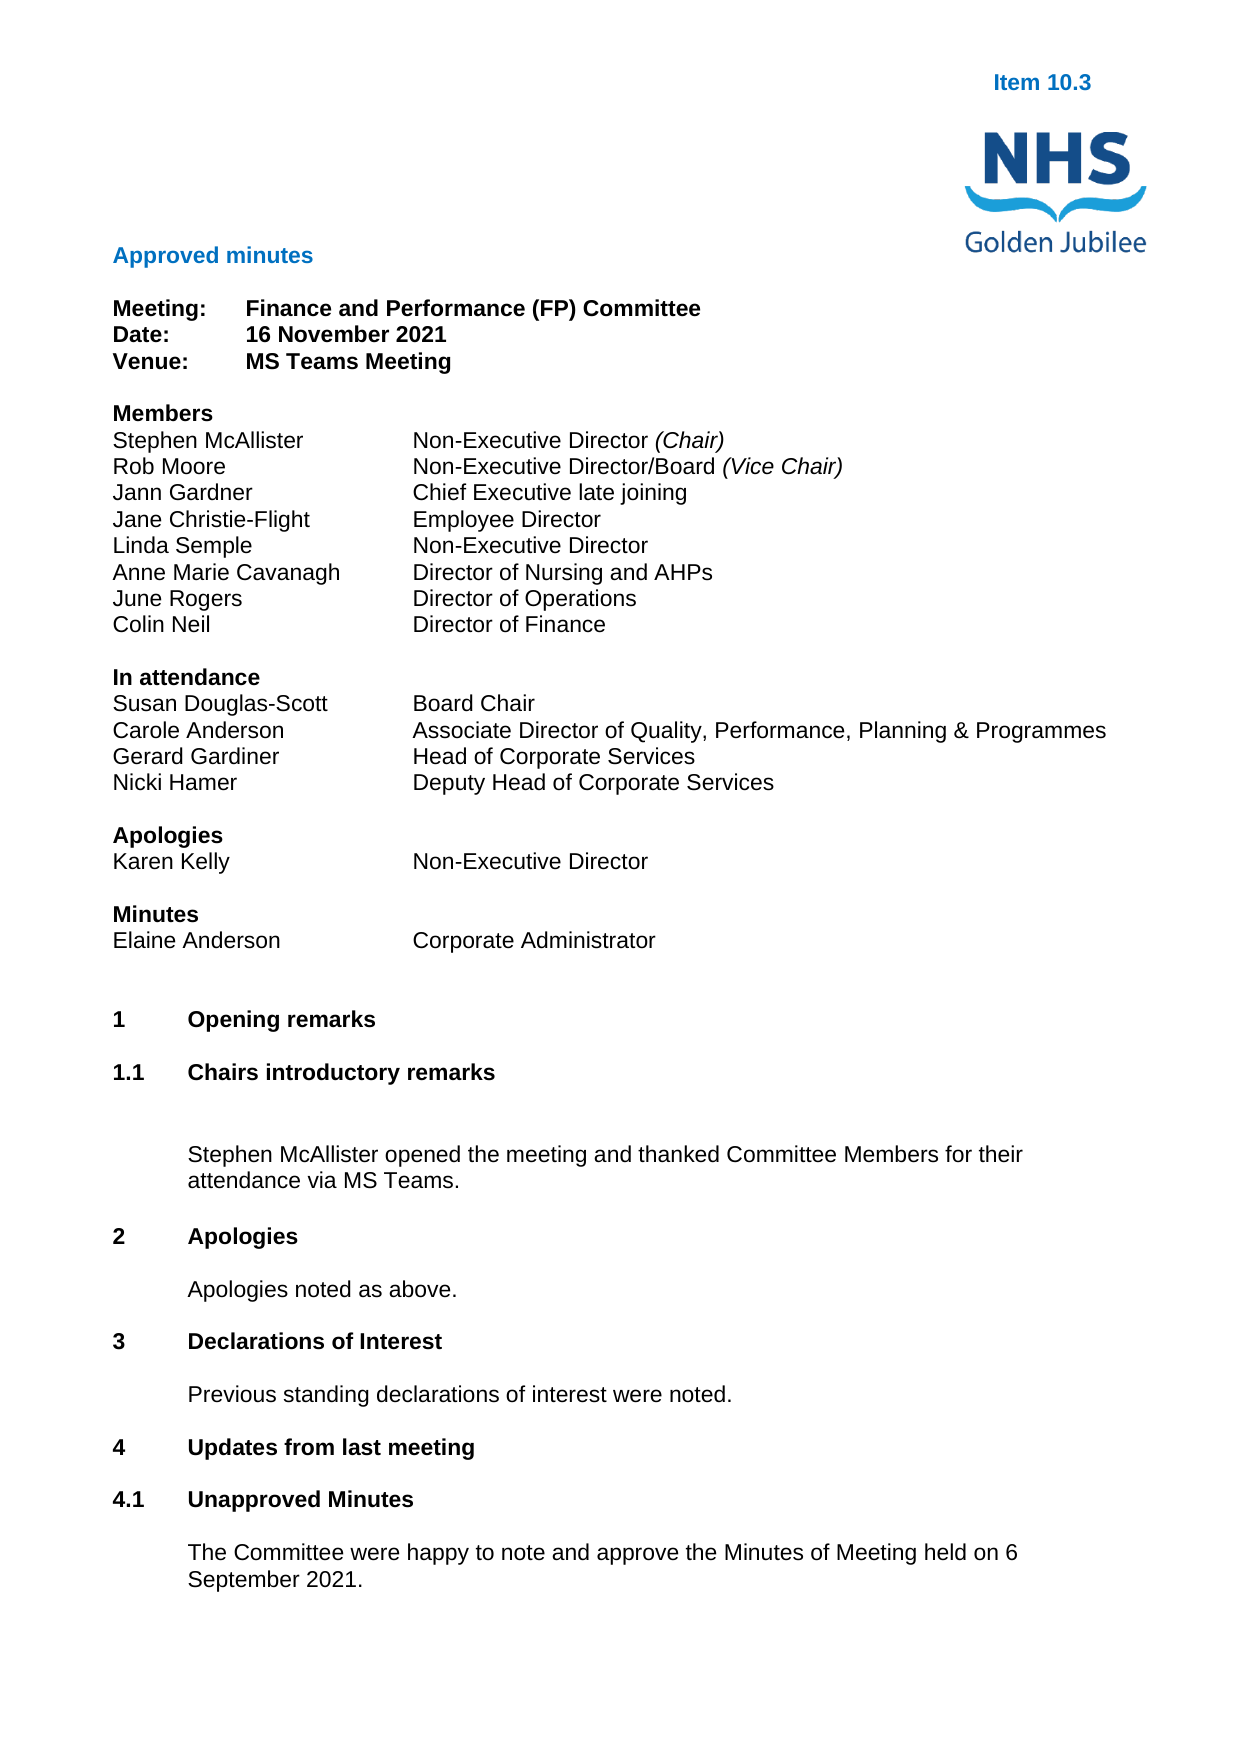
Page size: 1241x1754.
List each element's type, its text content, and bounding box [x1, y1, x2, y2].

text In attendance [112, 664, 1128, 690]
text 3 Declarations of Interest [112, 1328, 1128, 1355]
text Nicki Hamer Deputy Head of Corporate Services [112, 769, 1128, 796]
text Meeting: Finance and Performance (FP) Committee [112, 295, 1128, 321]
text Stephen McAllister Non-Executive Director (Chair) [112, 427, 1128, 453]
text The Committee were happy to note and approve the Minutes of Meeting held on 6 September 2021. [187, 1539, 1128, 1592]
text Members [112, 400, 1128, 427]
text 2 Apologies [112, 1223, 1128, 1249]
text Previous standing declarations of interest were noted. [112, 1381, 1128, 1407]
picture [964, 132, 1147, 259]
text June Rogers Director of Operations [112, 585, 1128, 611]
text Jane Christie-Flight Employee Director [112, 506, 1128, 532]
text Date: 16 November 2021 [112, 321, 1128, 348]
text Rob Moore Non-Executive Director/Board (Vice Chair) [112, 453, 1128, 479]
text Jann Gardner Chief Executive late joining [112, 479, 1128, 506]
text Elaine Anderson Corporate Administrator [112, 927, 1128, 954]
text Approved minutes [112, 242, 1128, 268]
text 1.1 Chairs introductory remarks [112, 1059, 1128, 1086]
text 4.1 Unapproved Minutes [112, 1486, 1128, 1513]
text 4 Updates from last meeting [112, 1434, 1128, 1460]
text Gerard Gardiner Head of Corporate Services [112, 743, 1128, 769]
text Stephen McAllister opened the meeting and thanked Committee Members for their attendance via MS Teams. [187, 1141, 1128, 1194]
text Apologies noted as above. [112, 1276, 1128, 1302]
text Colin Neil Director of Finance [112, 611, 1128, 637]
text Carole Anderson Associate Director of Quality, Performance, Planning & Programmes [112, 717, 1128, 743]
text Susan Douglas-Scott Board Chair [112, 690, 1128, 717]
text Apologies [112, 822, 1128, 848]
text Linda Semple Non-Executive Director [112, 532, 1128, 558]
text Karen Kelly Non-Executive Director [112, 848, 1128, 875]
text Anne Marie Cavanagh Director of Nursing and AHPs [112, 558, 1128, 585]
text 1 Opening remarks [112, 1006, 1128, 1033]
text Minutes [112, 901, 1128, 927]
text Venue: MS Teams Meeting [112, 348, 1128, 374]
